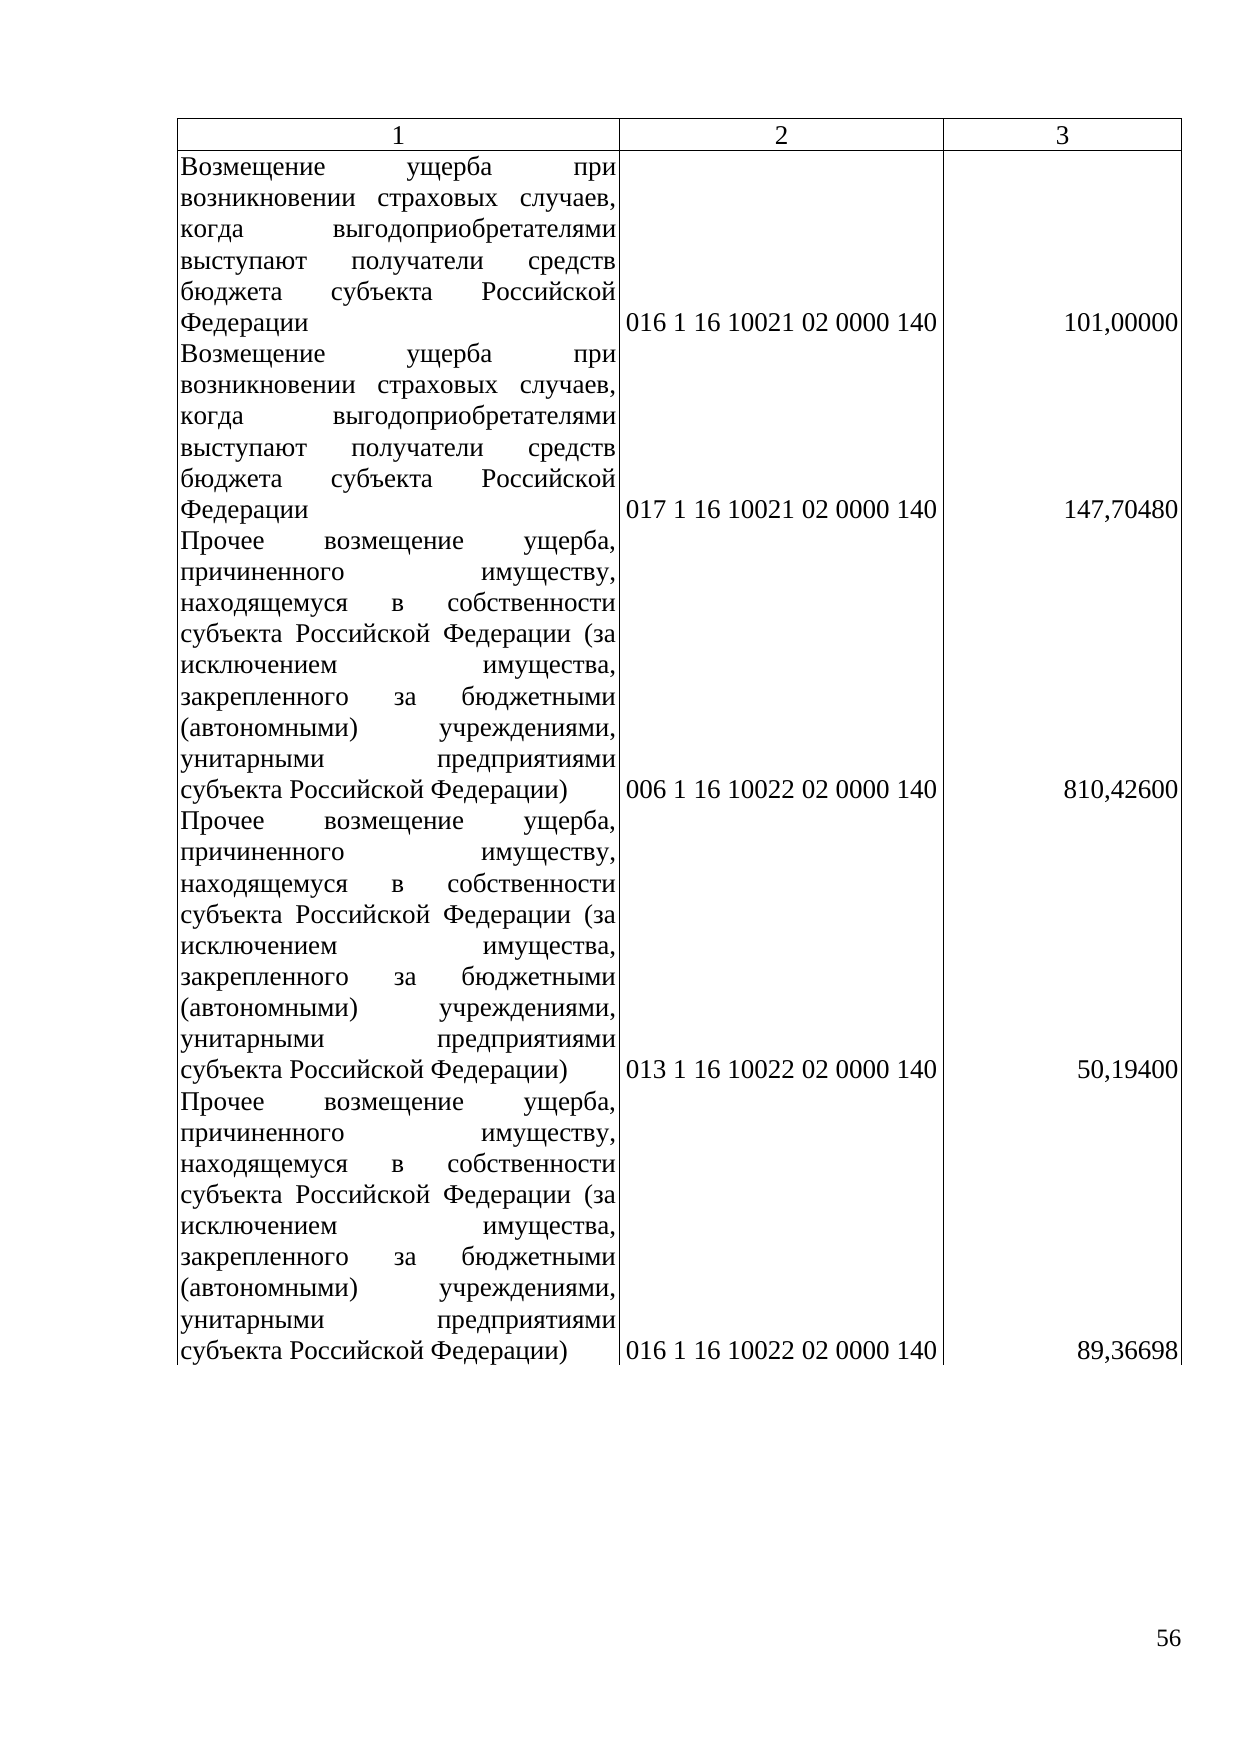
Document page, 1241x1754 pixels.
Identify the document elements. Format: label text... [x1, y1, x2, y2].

table_cell 147,70480 [944, 337, 1181, 524]
table_cell 101,00000 [944, 151, 1181, 337]
table_header 2 [620, 119, 943, 150]
table_cell 016 1 16 10021 02 0000 140 [620, 151, 943, 337]
table_cell Возмещение ущерба при возникновении страховых случаев, когда выгодоприобретателями выступают получатели средств бюджета субъекта Российской Федерации [178, 337, 619, 524]
table_header 3 [944, 119, 1181, 150]
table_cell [178, 151, 619, 337]
table_cell 810,42600 [944, 524, 1181, 804]
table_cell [178, 1085, 619, 1365]
table_cell 006 1 16 10022 02 0000 140 [620, 524, 943, 804]
table_cell 89,36698 [944, 1085, 1181, 1365]
table_cell 013 1 16 10022 02 0000 140 [620, 804, 943, 1085]
table_header 1 [178, 119, 619, 150]
table_cell 50,19400 [944, 804, 1181, 1085]
table_cell 017 1 16 10021 02 0000 140 [620, 337, 943, 524]
table_cell 016 1 16 10022 02 0000 140 [620, 1085, 943, 1365]
